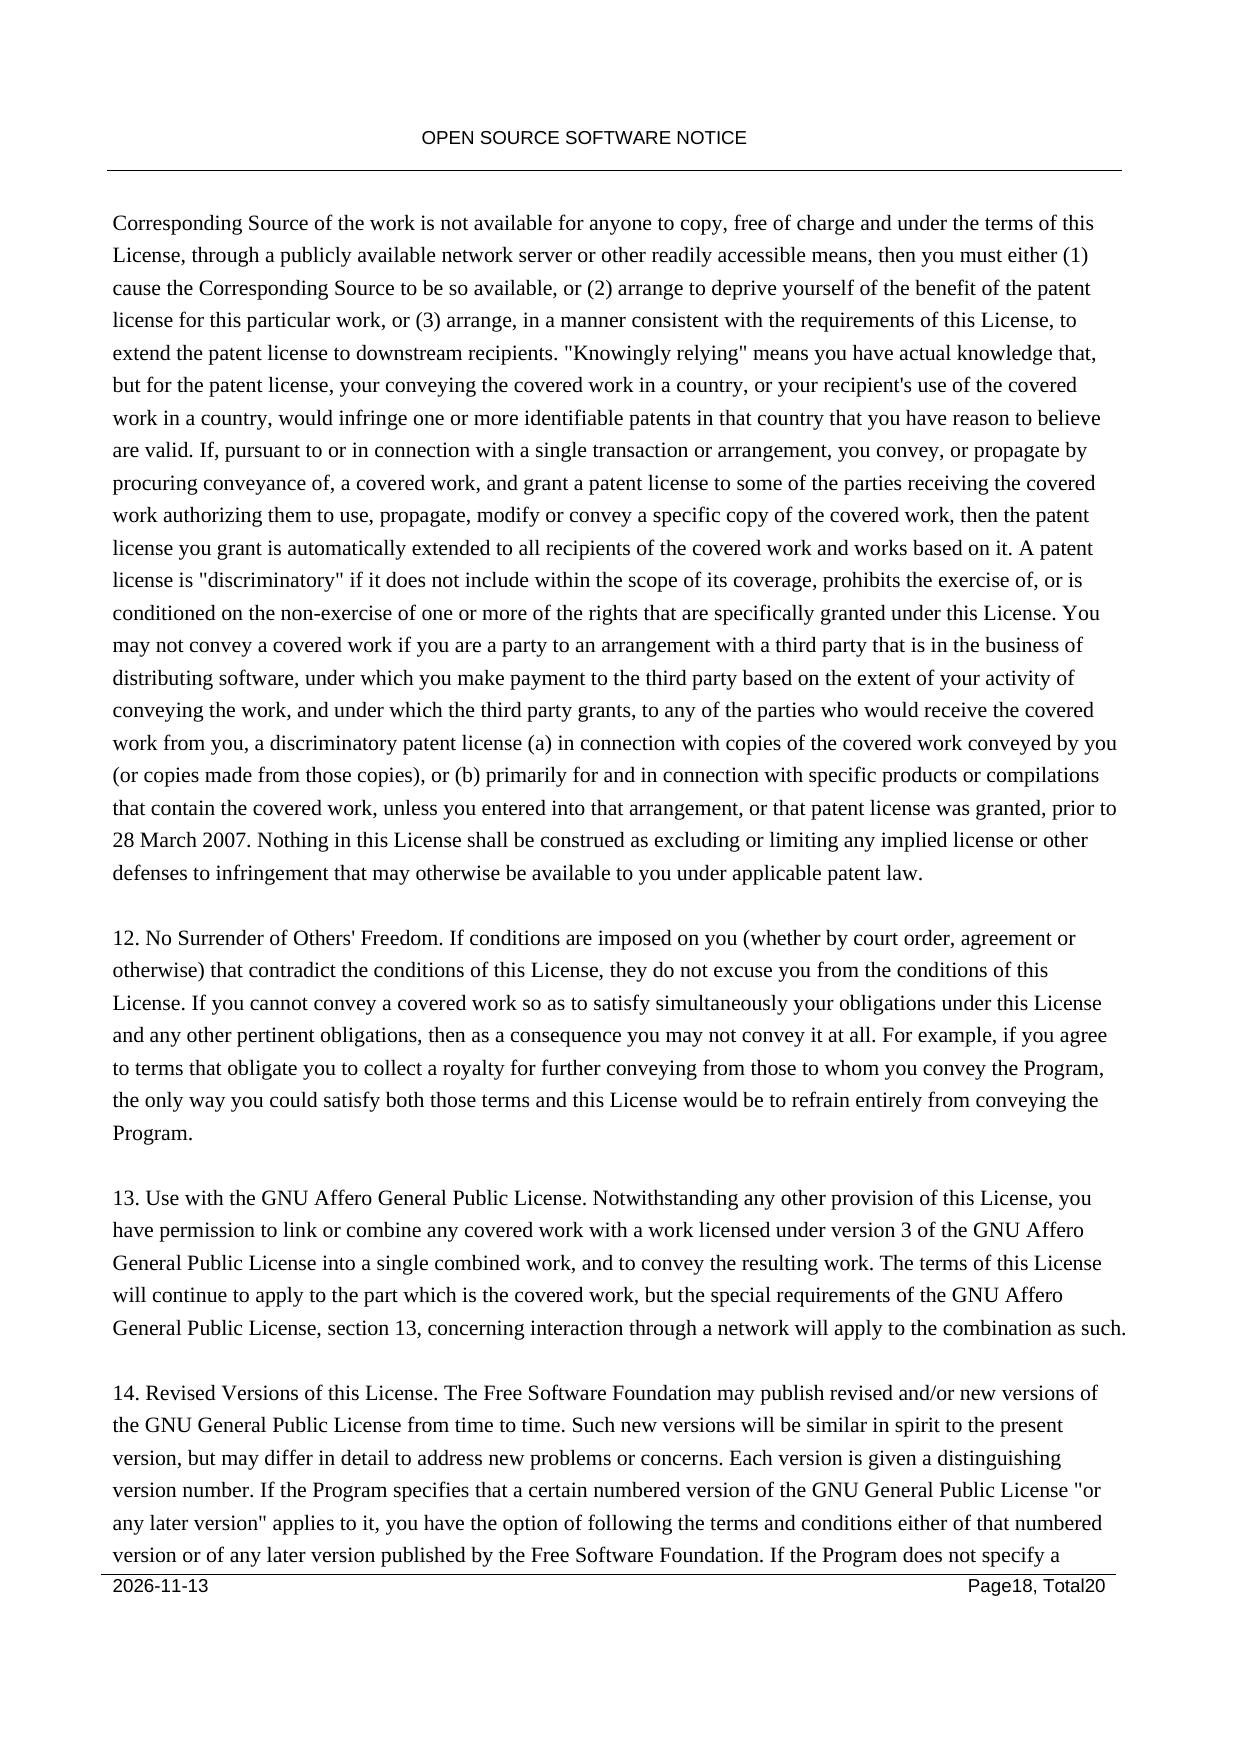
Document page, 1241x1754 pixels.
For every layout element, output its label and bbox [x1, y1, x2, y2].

text [112, 206, 1128, 1571]
